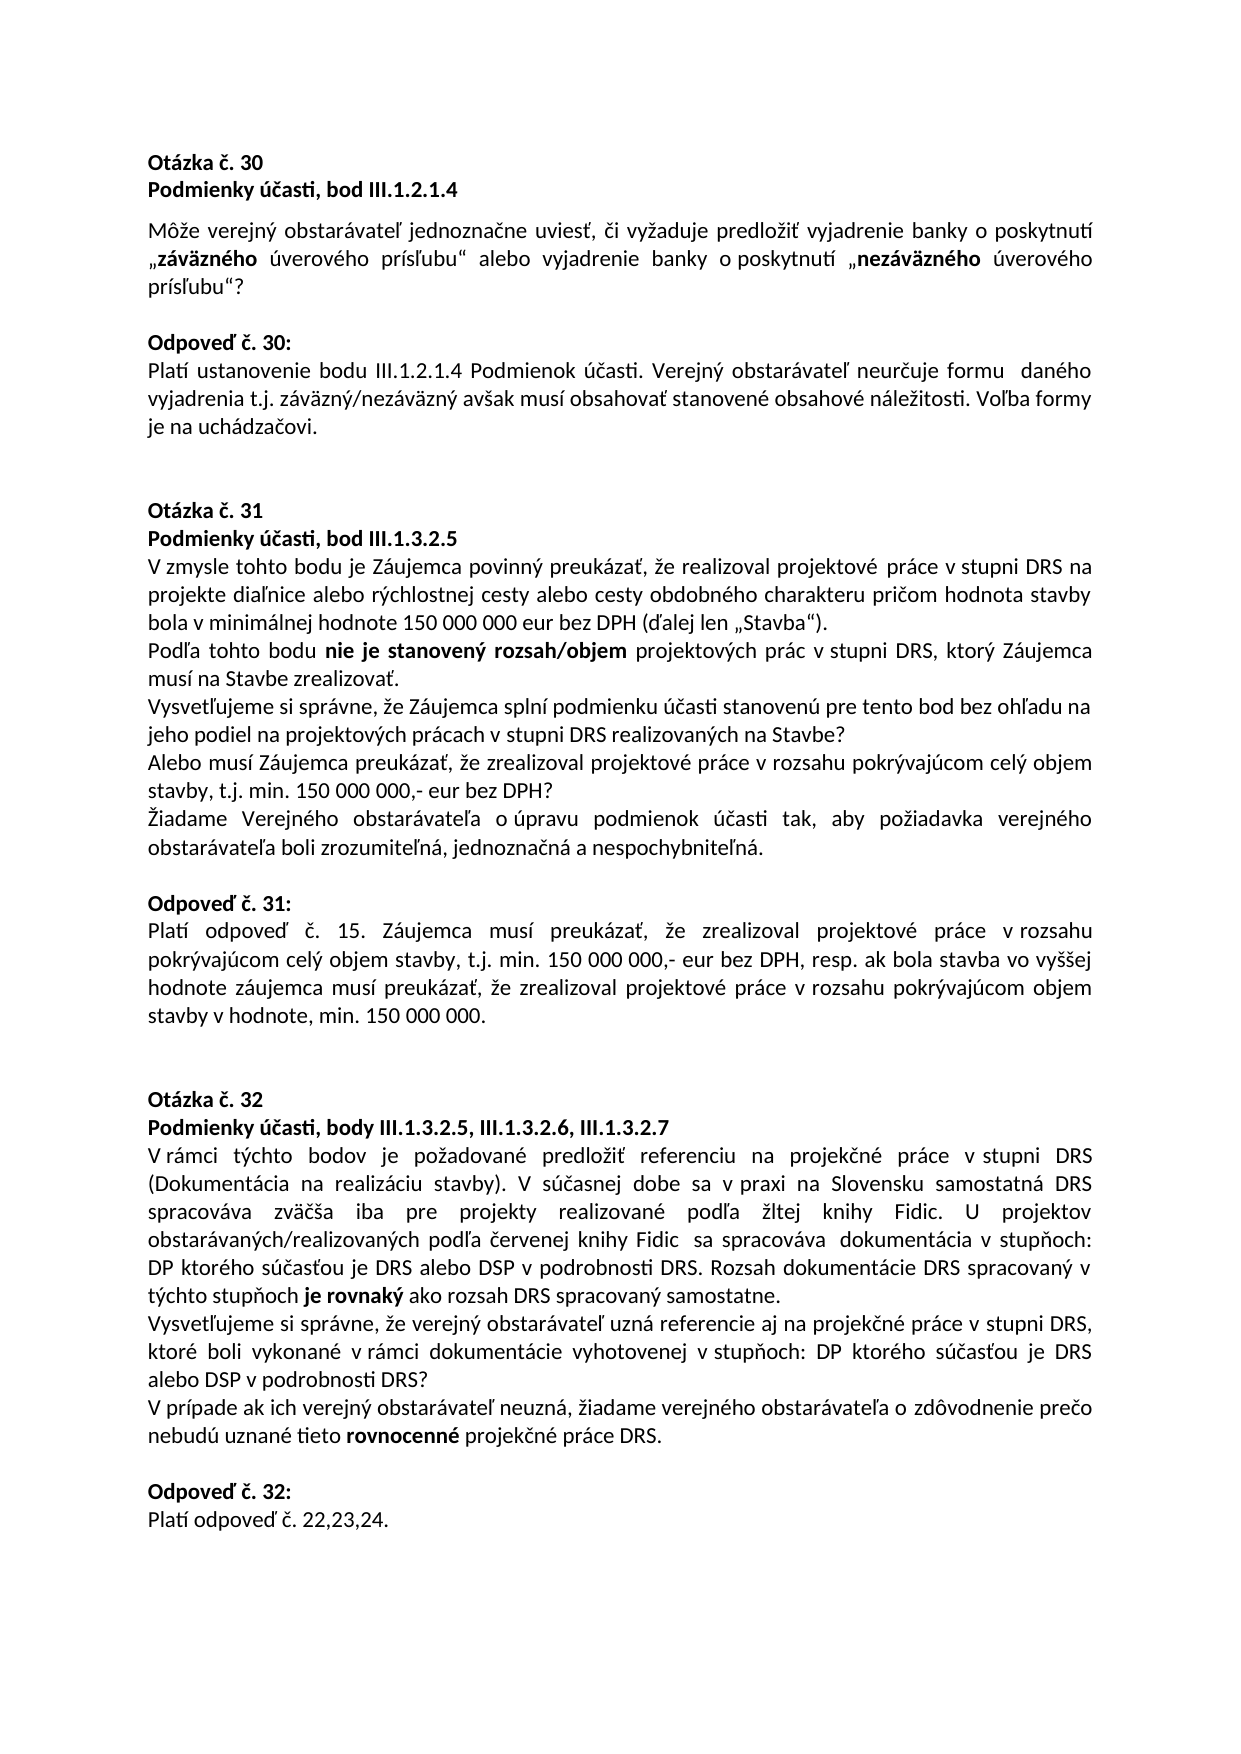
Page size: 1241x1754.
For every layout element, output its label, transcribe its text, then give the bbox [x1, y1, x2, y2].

list V rámci týchto bodov je požadované predložiť referenciu na projekčné práce v stupni DRS (Dokumentácia na realizáciu stavby). V súčasnej dobe sa v praxi na Slovensku samostatná DRS spracováva zväčša iba pre projekty realizované podľa žltej knihy Fidic. U projektov obstarávaných/realizovaných podľa červenej knihy Fidic sa spracováva dokumentácia v stupňoch: DP ktorého súčasťou je DRS alebo DSP v podrobnosti DRS. Rozsah dokumentácie DRS spracovaný v týchto stupňoch je rovnaký ako rozsah DRS spracovaný samostatne. [148, 1141, 1093, 1309]
text Otázka č. 32 [148, 1085, 1093, 1113]
list V prípade ak ich verejný obstarávateľ neuzná, žiadame verejného obstarávateľa o zdôvodnenie prečo nebudú uznané tieto rovnocenné projekčné práce DRS. [148, 1393, 1093, 1449]
list Odpoveď č. 32: [148, 1477, 1093, 1505]
list Podľa tohto bodu nie je stanovený rozsah/objem projektových prác v stupni DRS, ktorý Záujemca musí na Stavbe zrealizovať. [148, 636, 1093, 692]
list V zmysle tohto bodu je Záujemca povinný preukázať, že realizoval projektové práce v stupni DRS na projekte diaľnice alebo rýchlostnej cesty alebo cesty obdobného charakteru pričom hodnota stavby bola v minimálnej hodnote 150 000 000 eur bez DPH (ďalej len „Stavba“). [148, 552, 1093, 636]
list Žiadame Verejného obstarávateľa o úpravu podmienok účasti tak, aby požiadavka verejného obstarávateľa boli zrozumiteľná, jednoznačná a nespochybniteľná. [148, 804, 1093, 861]
text Podmienky účasti, bod III.1.2.1.4 [148, 176, 1093, 204]
list Vysvetľujeme si správne, že Záujemca splní podmienku účasti stanovenú pre tento bod bez ohľadu na jeho podiel na projektových prácach v stupni DRS realizovaných na Stavbe? [148, 692, 1093, 748]
list Môže verejný obstarávateľ jednoznačne uviesť, či vyžaduje predložiť vyjadrenie banky o poskytnutí „záväzného úverového prísľubu“ alebo vyjadrenie banky o poskytnutí „nezáväzného úverového prísľubu“? [148, 216, 1093, 300]
list Platí ustanovenie bodu III.1.2.1.4 Podmienok účasti. Verejný obstarávateľ neurčuje formu daného vyjadrenia t.j. záväzný/nezáväzný avšak musí obsahovať stanovené obsahové náležitosti. Voľba formy je na uchádzačovi. [148, 356, 1093, 440]
text Podmienky účasti, bod III.1.3.2.5 [148, 524, 1093, 552]
list Platí odpoveď č. 15. Záujemca musí preukázať, že zrealizoval projektové práce v rozsahu pokrývajúcom celý objem stavby, t.j. min. 150 000 000,- eur bez DPH, resp. ak bola stavba vo vyššej hodnote záujemca musí preukázať, že zrealizoval projektové práce v rozsahu pokrývajúcom objem stavby v hodnote, min. 150 000 000. [148, 917, 1093, 1029]
text Podmienky účasti, body III.1.3.2.5, III.1.3.2.6, III.1.3.2.7 [148, 1113, 1093, 1141]
list Platí odpoveď č. 22,23,24. [148, 1505, 1093, 1533]
list Odpoveď č. 31: [148, 889, 1093, 917]
list Odpoveď č. 30: [148, 328, 1093, 356]
list Alebo musí Záujemca preukázať, že zrealizoval projektové práce v rozsahu pokrývajúcom celý objem stavby, t.j. min. 150 000 000,- eur bez DPH? [148, 748, 1093, 804]
text Otázka č. 30 [148, 148, 1093, 176]
list Vysvetľujeme si správne, že verejný obstarávateľ uzná referencie aj na projekčné práce v stupni DRS, ktoré boli vykonané v rámci dokumentácie vyhotovenej v stupňoch: DP ktorého súčasťou je DRS alebo DSP v podrobnosti DRS? [148, 1309, 1093, 1393]
text Otázka č. 31 [148, 496, 1093, 524]
